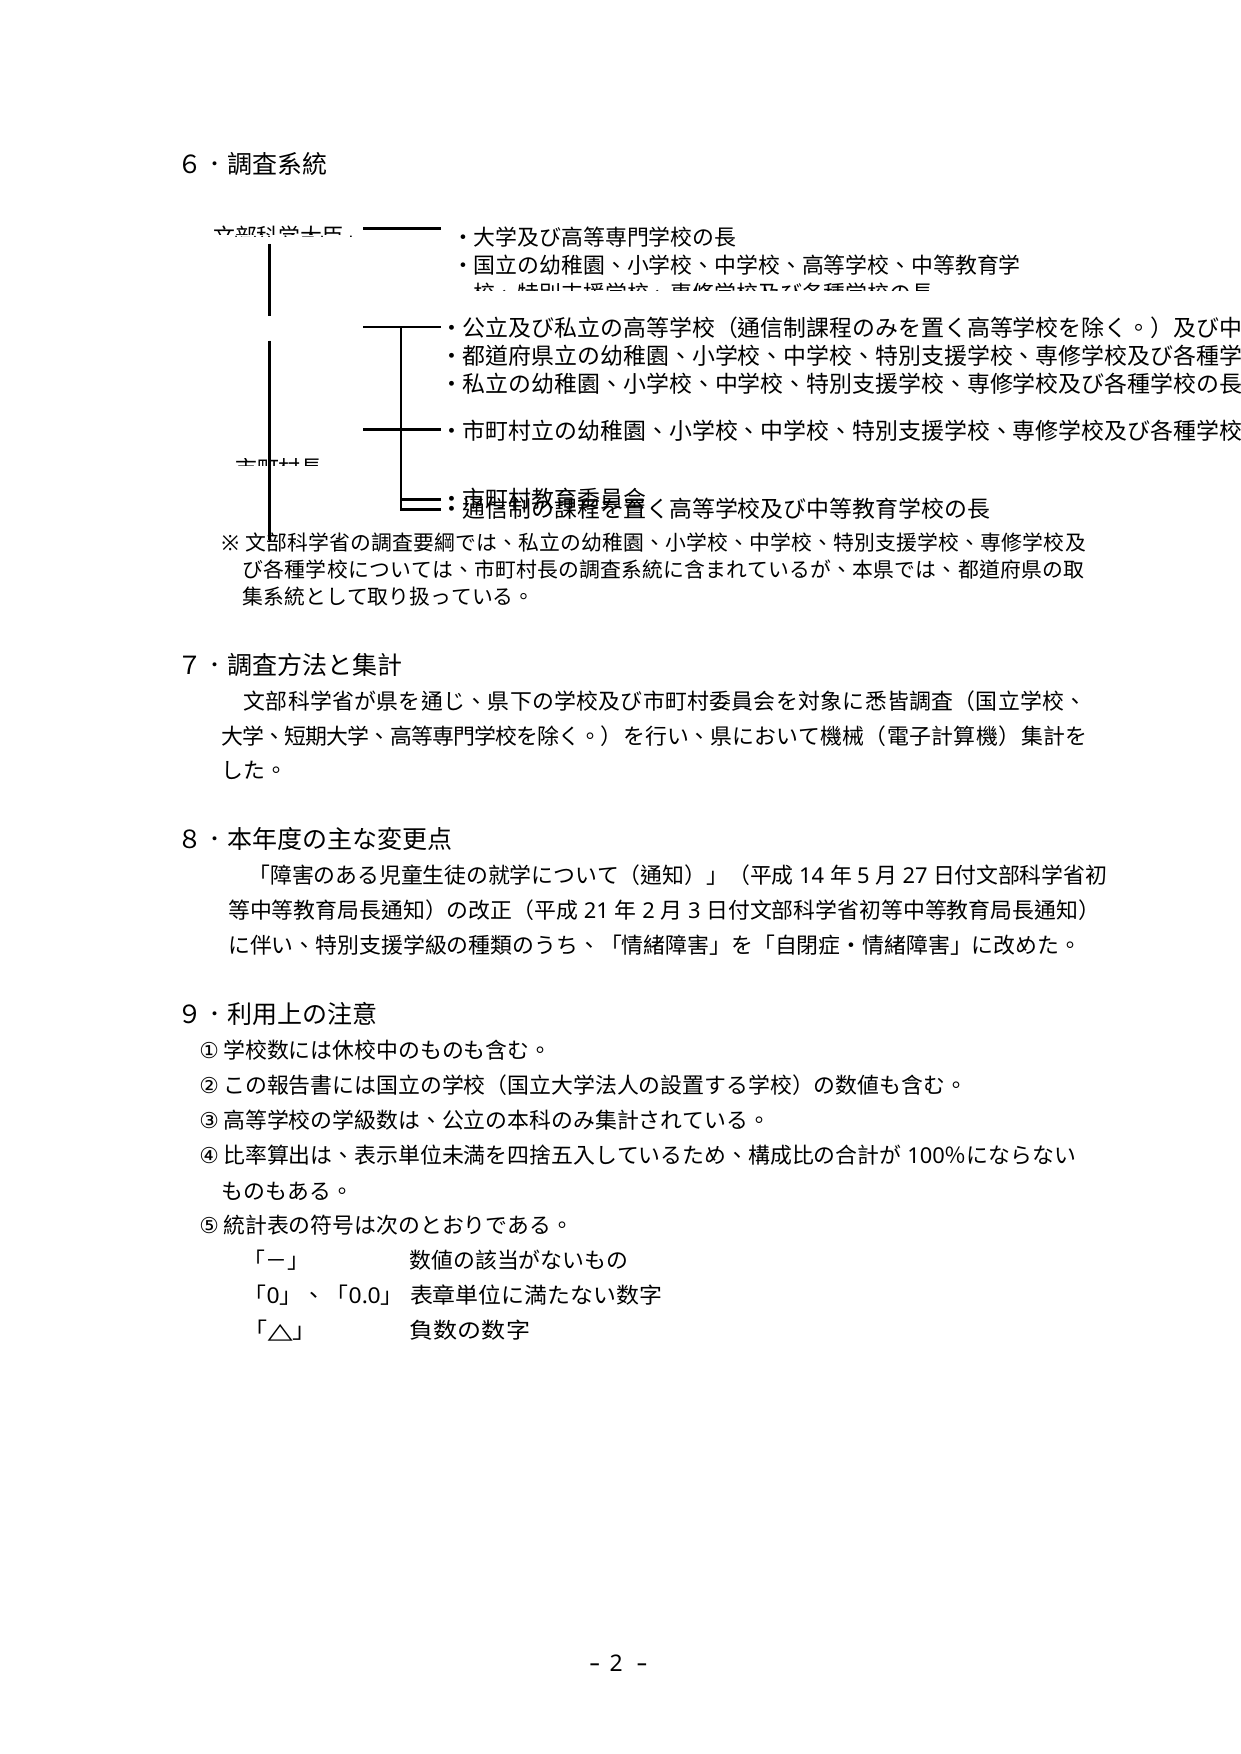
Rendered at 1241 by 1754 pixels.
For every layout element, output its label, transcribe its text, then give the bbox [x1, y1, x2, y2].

subtitle ８．本年度の主な変更点 [177, 822, 1240, 856]
text ②この報告書には国立の学校（国立大学法人の設置する学校）の数値も含む。 [199, 1071, 1240, 1100]
text 「－」 数値の該当がないもの [243, 1245, 1240, 1274]
text ①学校数には休校中のものも含む。 [199, 1035, 1240, 1065]
text ※ 文部科学省の調査要綱では、私立の幼稚園、小学校、中学校、特別支援学校、専修学校及び各種学校については、市町村長の調査系統に含まれているが、本県では、都道府県の取集系統として取り扱っている。 [221, 528, 1087, 611]
subtitle ７．調査方法と集計 [177, 647, 1240, 681]
text ③高等学校の学級数は、公立の本科のみ集計されている。 [199, 1106, 1240, 1135]
text ６．調査系統 [177, 147, 1240, 181]
text 「0」、「0.0」 表章単位に満たない数字 [243, 1280, 1240, 1310]
text ⑤統計表の符号は次のとおりである。 [199, 1211, 1240, 1239]
text 「△」 負数の数字 [243, 1315, 1240, 1345]
text 「障害のある児童生徒の就学について（通知）」（平成 14 年 5 月 27 日付文部科学省初 [248, 861, 1240, 890]
text 等中等教育局長通知）の改正（平成 21 年 2 月 3 日付文部科学省初等中等教育局長通知） に伴い、特別支援学級の種類のうち、「情緒障害」を「自閉症・情緒障害」に改めた。 [228, 896, 1103, 960]
text 文部科学省が県を通じ、県下の学校及び市町村委員会を対象に悉皆調査（国立学校、大学、短期大学、高等専門学校を除く。）を行い、県において機械（電子計算機）集計をした。 [221, 686, 1087, 785]
text ④比率算出は、表示単位未満を四捨五入しているため、構成比の合計が 100％にならないものもある。 [199, 1141, 1080, 1205]
subtitle ９．利用上の注意 [177, 997, 1240, 1031]
